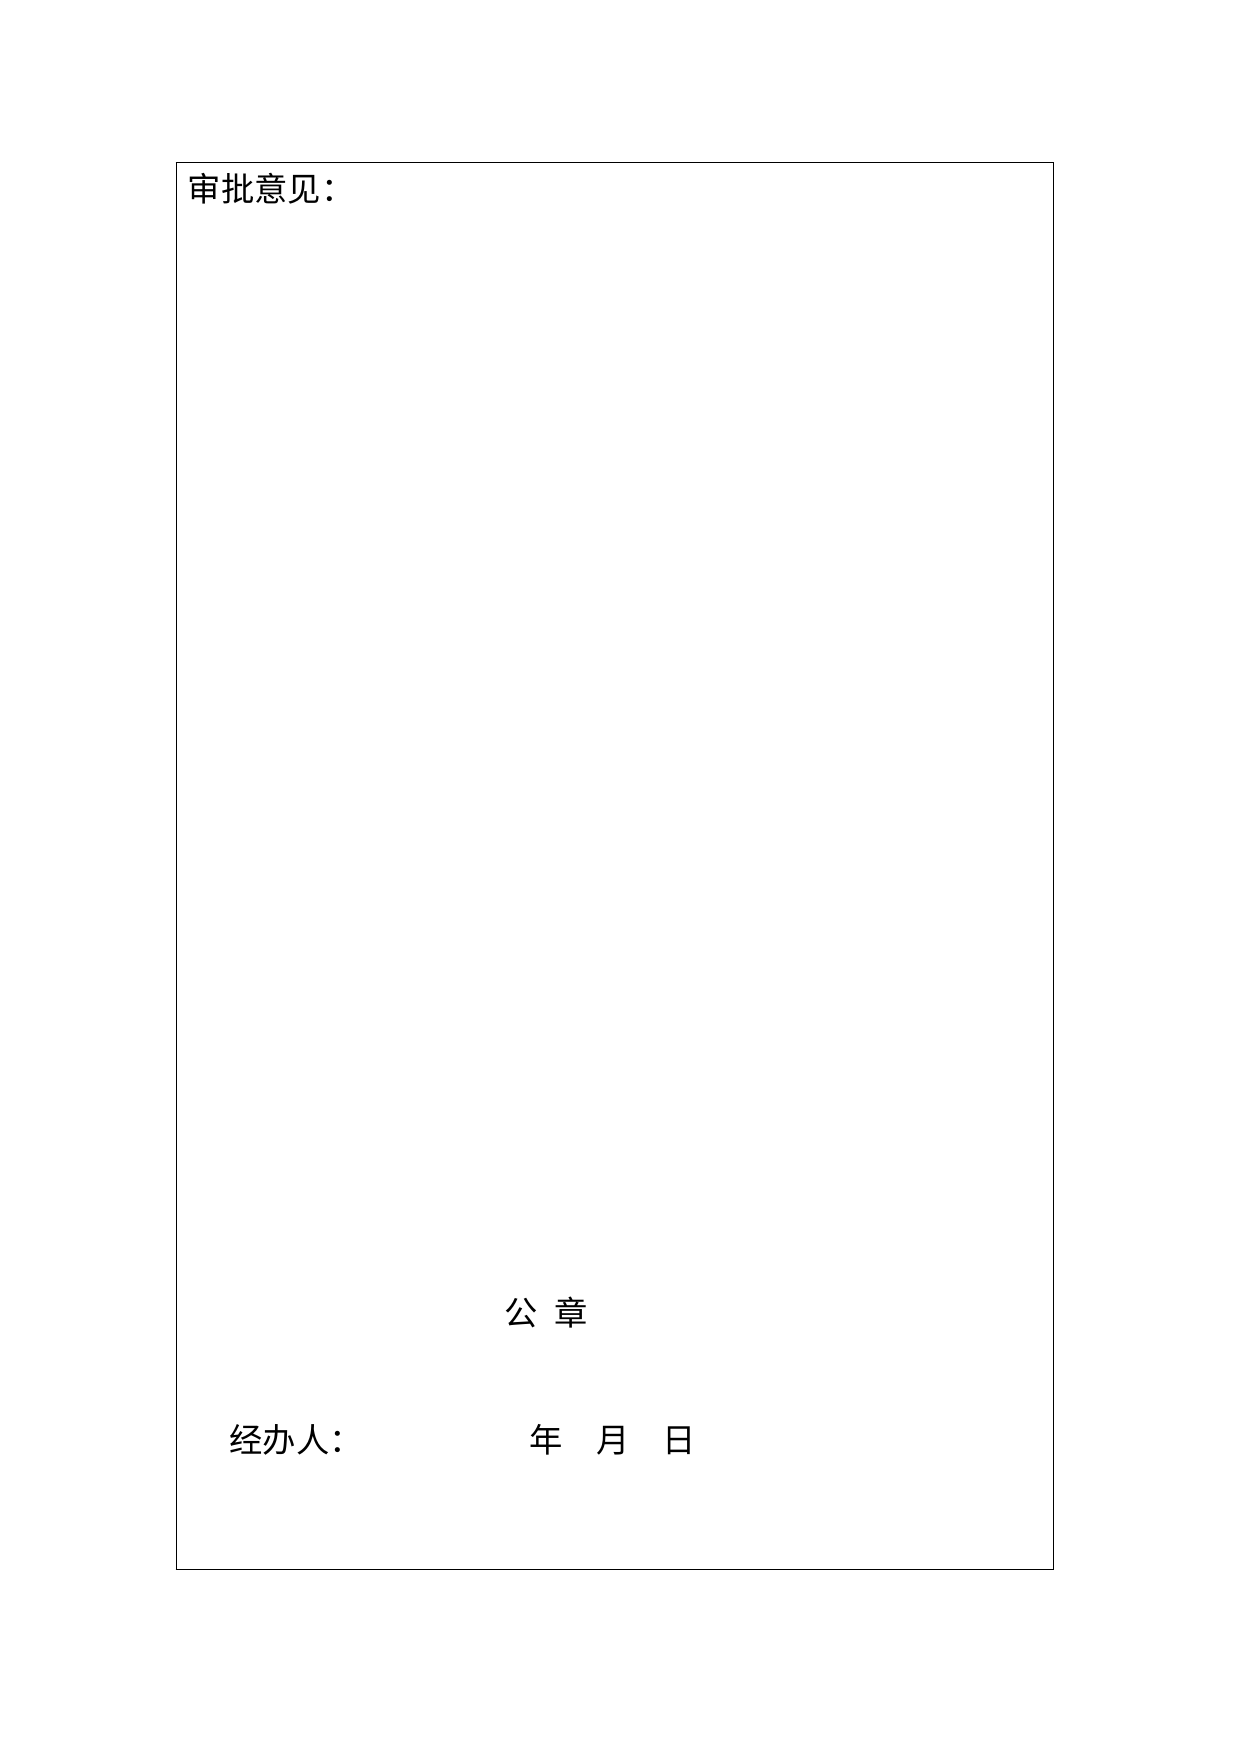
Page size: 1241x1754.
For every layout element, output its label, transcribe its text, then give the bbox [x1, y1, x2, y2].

table_cell [1054, 162, 1064, 1569]
table_cell 审批意见： 公 章 经办人： 年 月 日 [177, 163, 1053, 1569]
